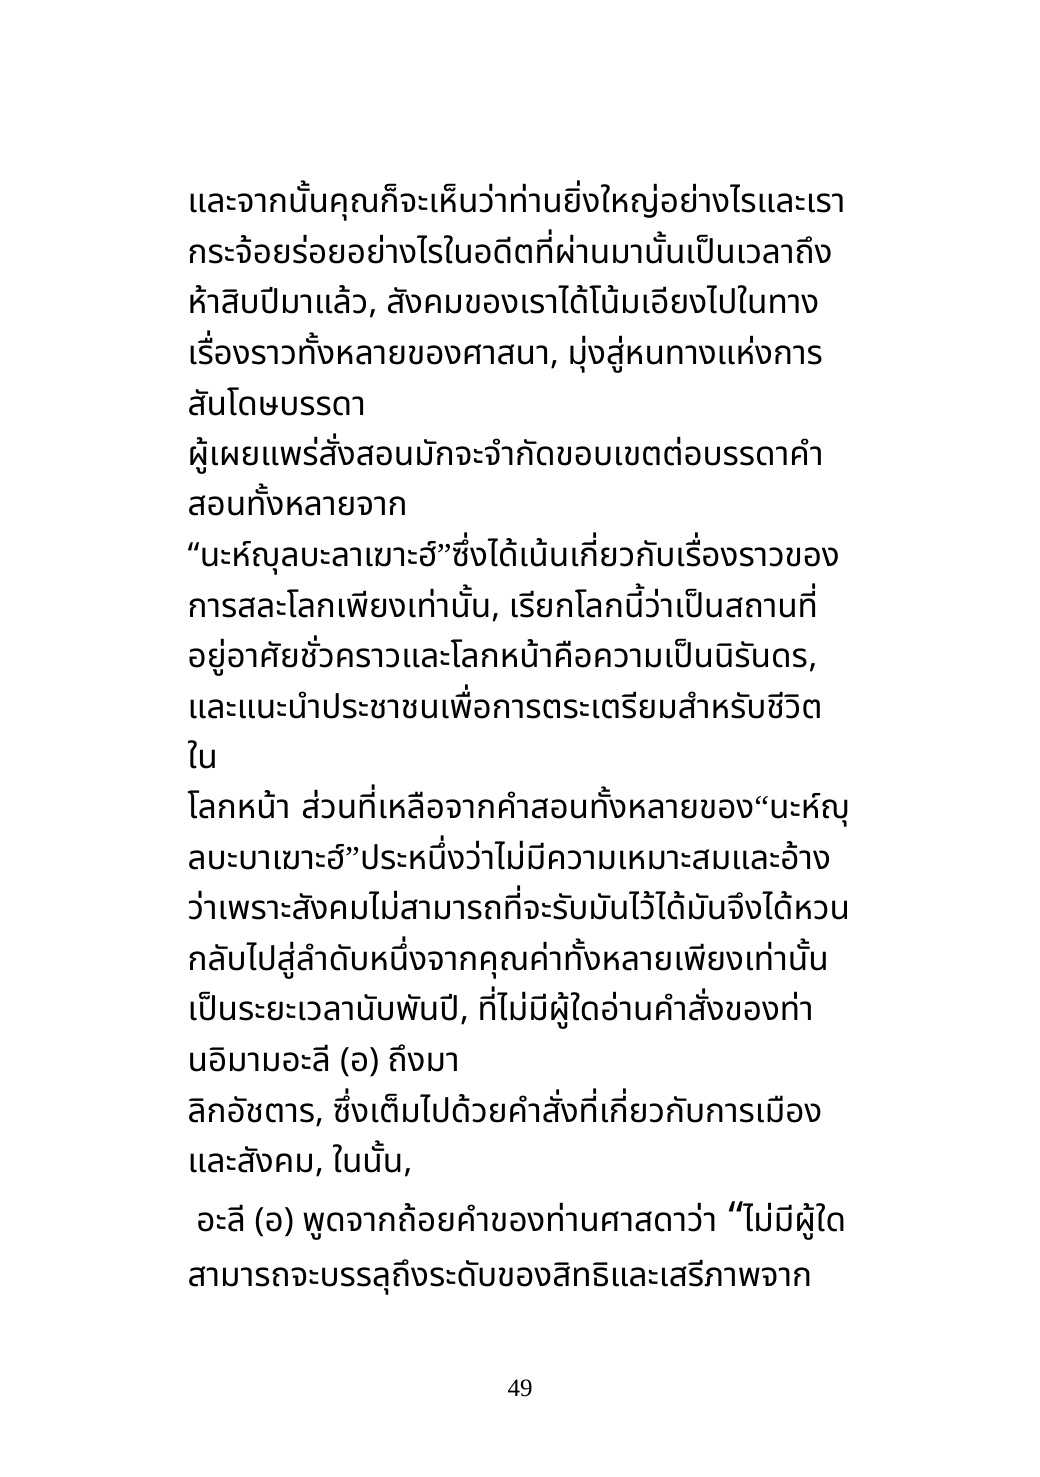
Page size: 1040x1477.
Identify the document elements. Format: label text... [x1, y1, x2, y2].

text โลกหน้า ส่วนที่เหลือจากคำสอนทั้งหลายของ“นะห์ญุลบะบาเฆาะฮ์”ประหนึ่งว่าไม่มีความเหมาะสมและอ้างว่าเพราะสังคมไม่สามารถที่จะรับมันไว้ได้มันจึงได้หวนกลับไปสู่ลำดับหนึ่งจากคุณค่าทั้งหลายเพียงเท่านั้นเป็นระยะเวลานับพันปี, ที่ไม่มีผู้ใดอ่านคำสั่งของท่านอิมามอะลี (อ) ถึงมา [187, 783, 852, 1086]
text และจากนั้นคุณก็จะเห็นว่าท่านยิ่งใหญ่อย่างไรและเรากระจ้อยร่อยอย่างไรในอดีตที่ผ่านมานั้นเป็นเวลาถึงห้าสิบปีมาแล้ว, สังคมของเราได้โน้มเอียงไปในทางเรื่องราวทั้งหลายของศาสนา, มุ่งสู่หนทางแห่งการสันโดษบรรดา [187, 177, 852, 430]
text ผู้เผยแพร่สั่งสอนมักจะจำกัดขอบเขตต่อบรรดาคำสอนทั้งหลายจาก [187, 430, 852, 531]
text “นะห์ญุลบะลาเฆาะฮ์”ซึ่งได้เน้นเกี่ยวกับเรื่องราวของการสละโลกเพียงเท่านั้น, เรียกโลกนี้ว่าเป็นสถานที่อยู่อาศัยชั่วคราวและโลกหน้าคือความเป็นนิรันดร, และแนะนำประชาชนเพื่อการตระเตรียมสำหรับชีวิตใน [187, 531, 852, 783]
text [187, 1188, 852, 1301]
text ลิกอัชตาร, ซึ่งเต็มไปด้วยคำสั่งที่เกี่ยวกับการเมืองและสังคม, ในนั้น, [187, 1086, 852, 1188]
